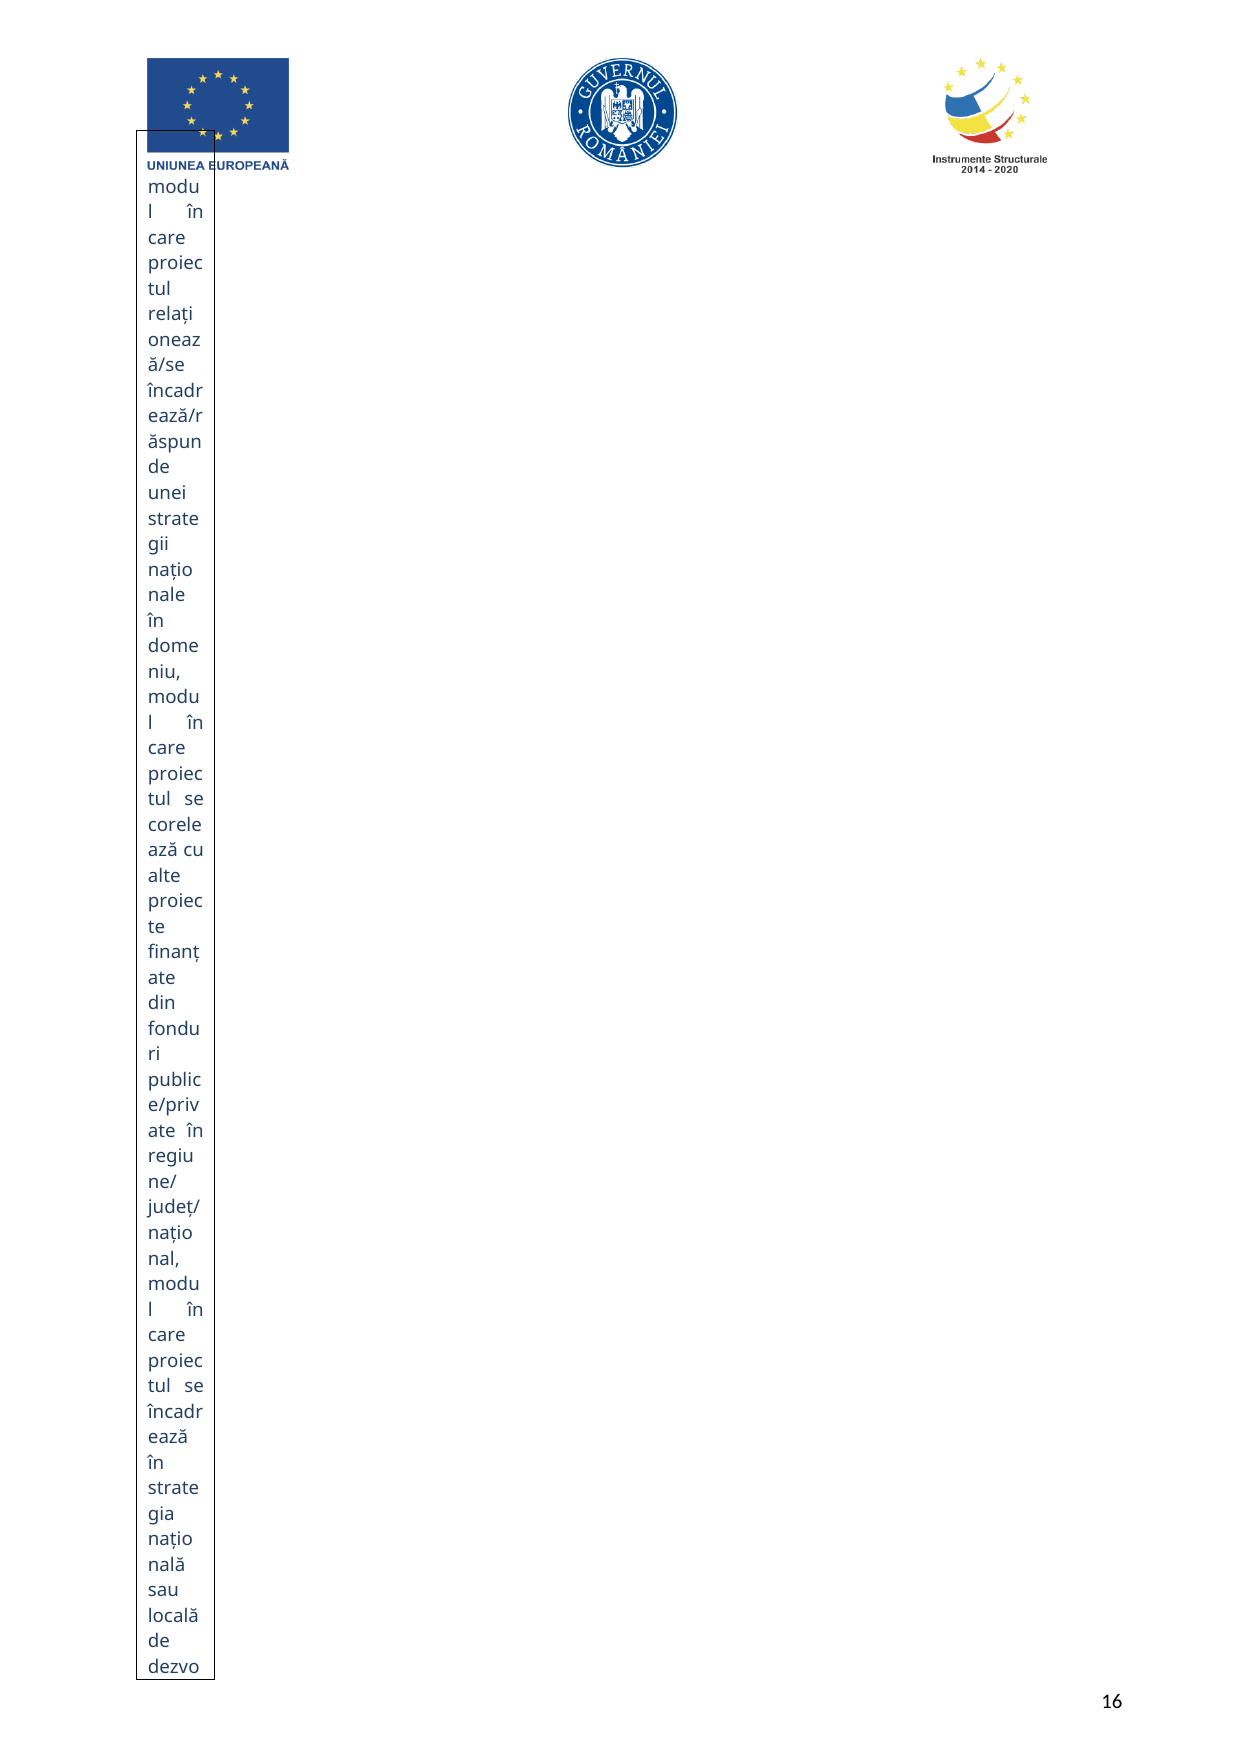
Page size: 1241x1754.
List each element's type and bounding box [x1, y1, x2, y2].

picture [933, 58, 1047, 173]
picture [566, 56, 678, 168]
picture [147, 58, 289, 170]
table_header [137, 131, 214, 1679]
